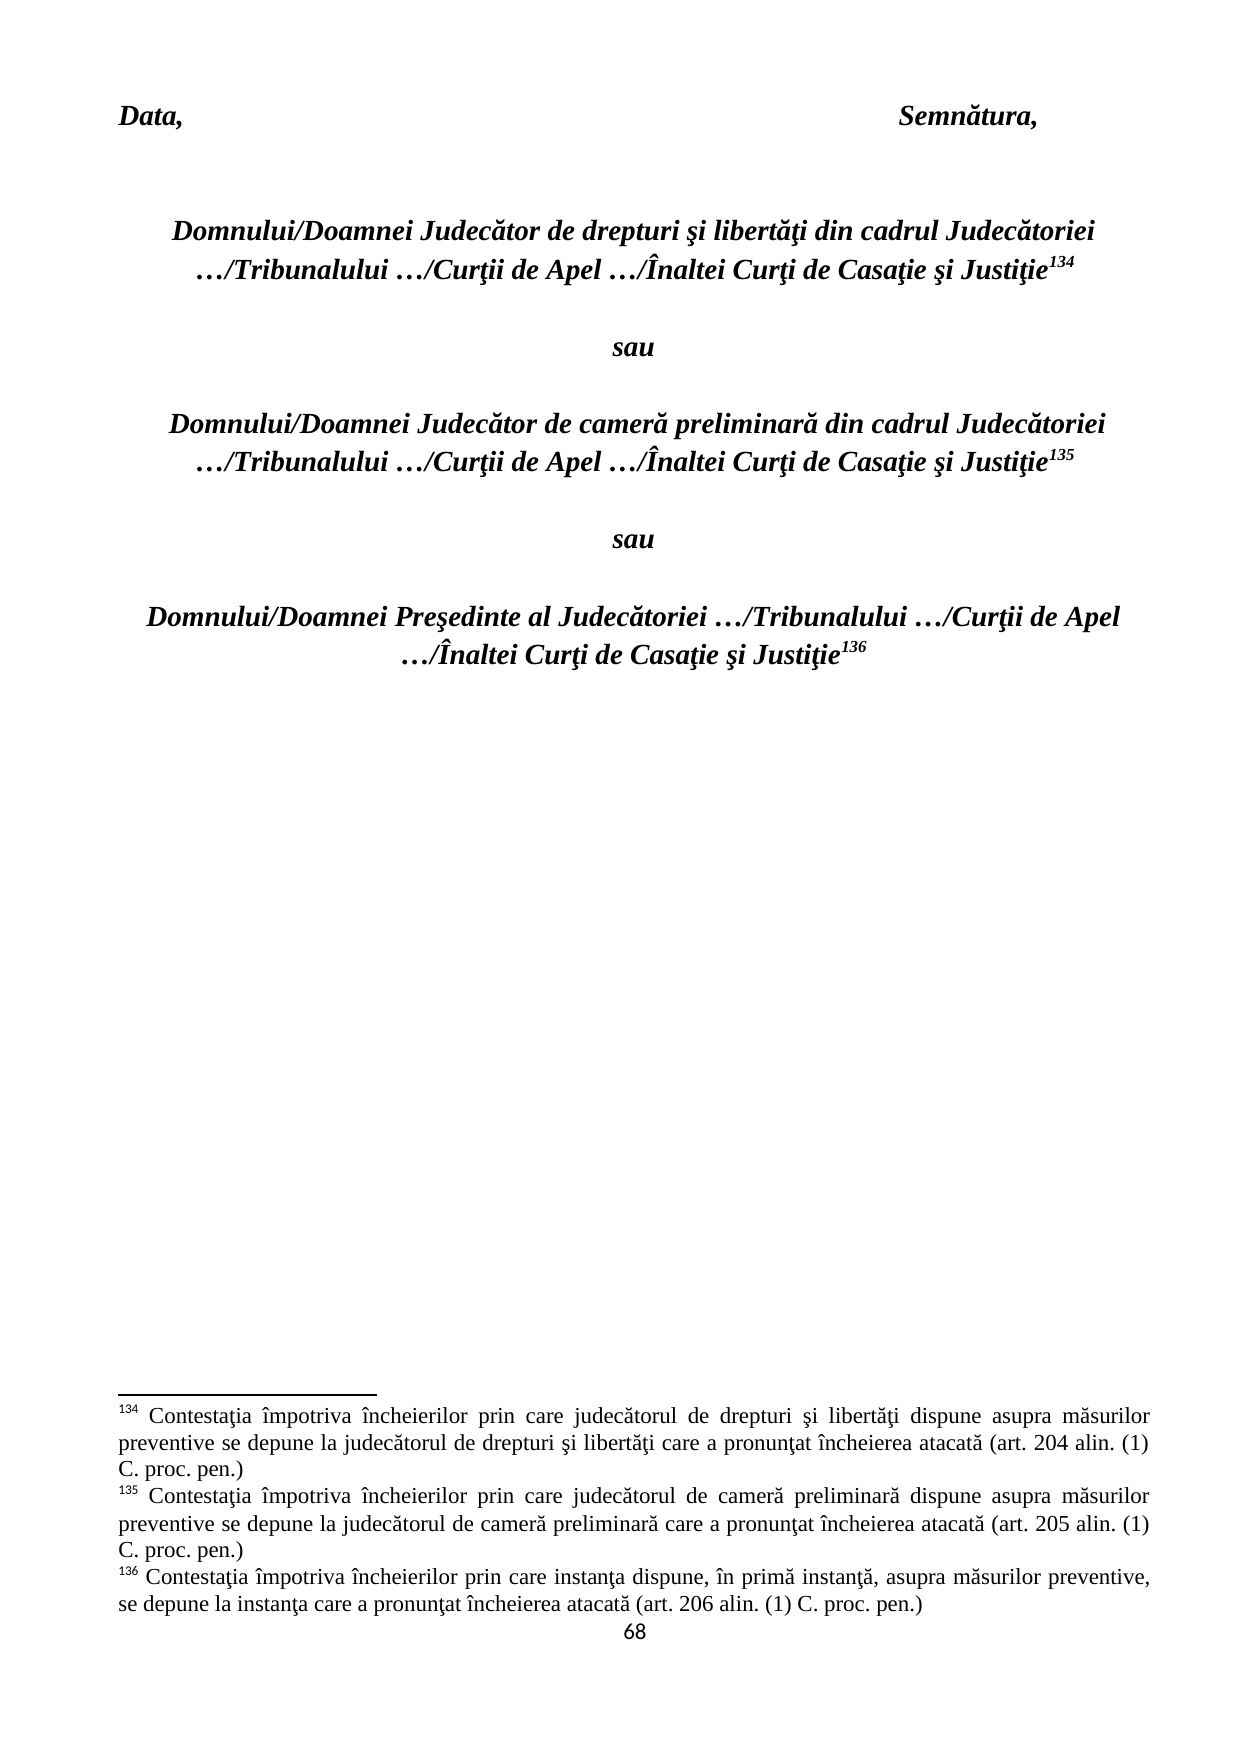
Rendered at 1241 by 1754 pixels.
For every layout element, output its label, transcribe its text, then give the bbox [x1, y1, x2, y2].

text Data, Semnătura, [118, 98, 1152, 131]
text sau [118, 329, 1152, 362]
text Domnului/Doamnei Judecător de cameră preliminară din cadrul Judecătoriei …/Tribunalului …/Curţii de Apel …/Înaltei Curţi de Casaţie şi Justiţie [118, 406, 1152, 478]
text Domnului/Doamnei Judecător de drepturi şi libertăţi din cadrul Judecătoriei …/Tribunalului …/Curţii de Apel …/Înaltei Curţi de Casaţie şi Justiţie [118, 213, 1152, 285]
text sau [118, 522, 1152, 555]
text Domnului/Doamnei Preşedinte al Judecătoriei …/Tribunalului …/Curţii de Apel …/Înaltei Curţi de Casaţie şi Justiţie [118, 599, 1152, 671]
